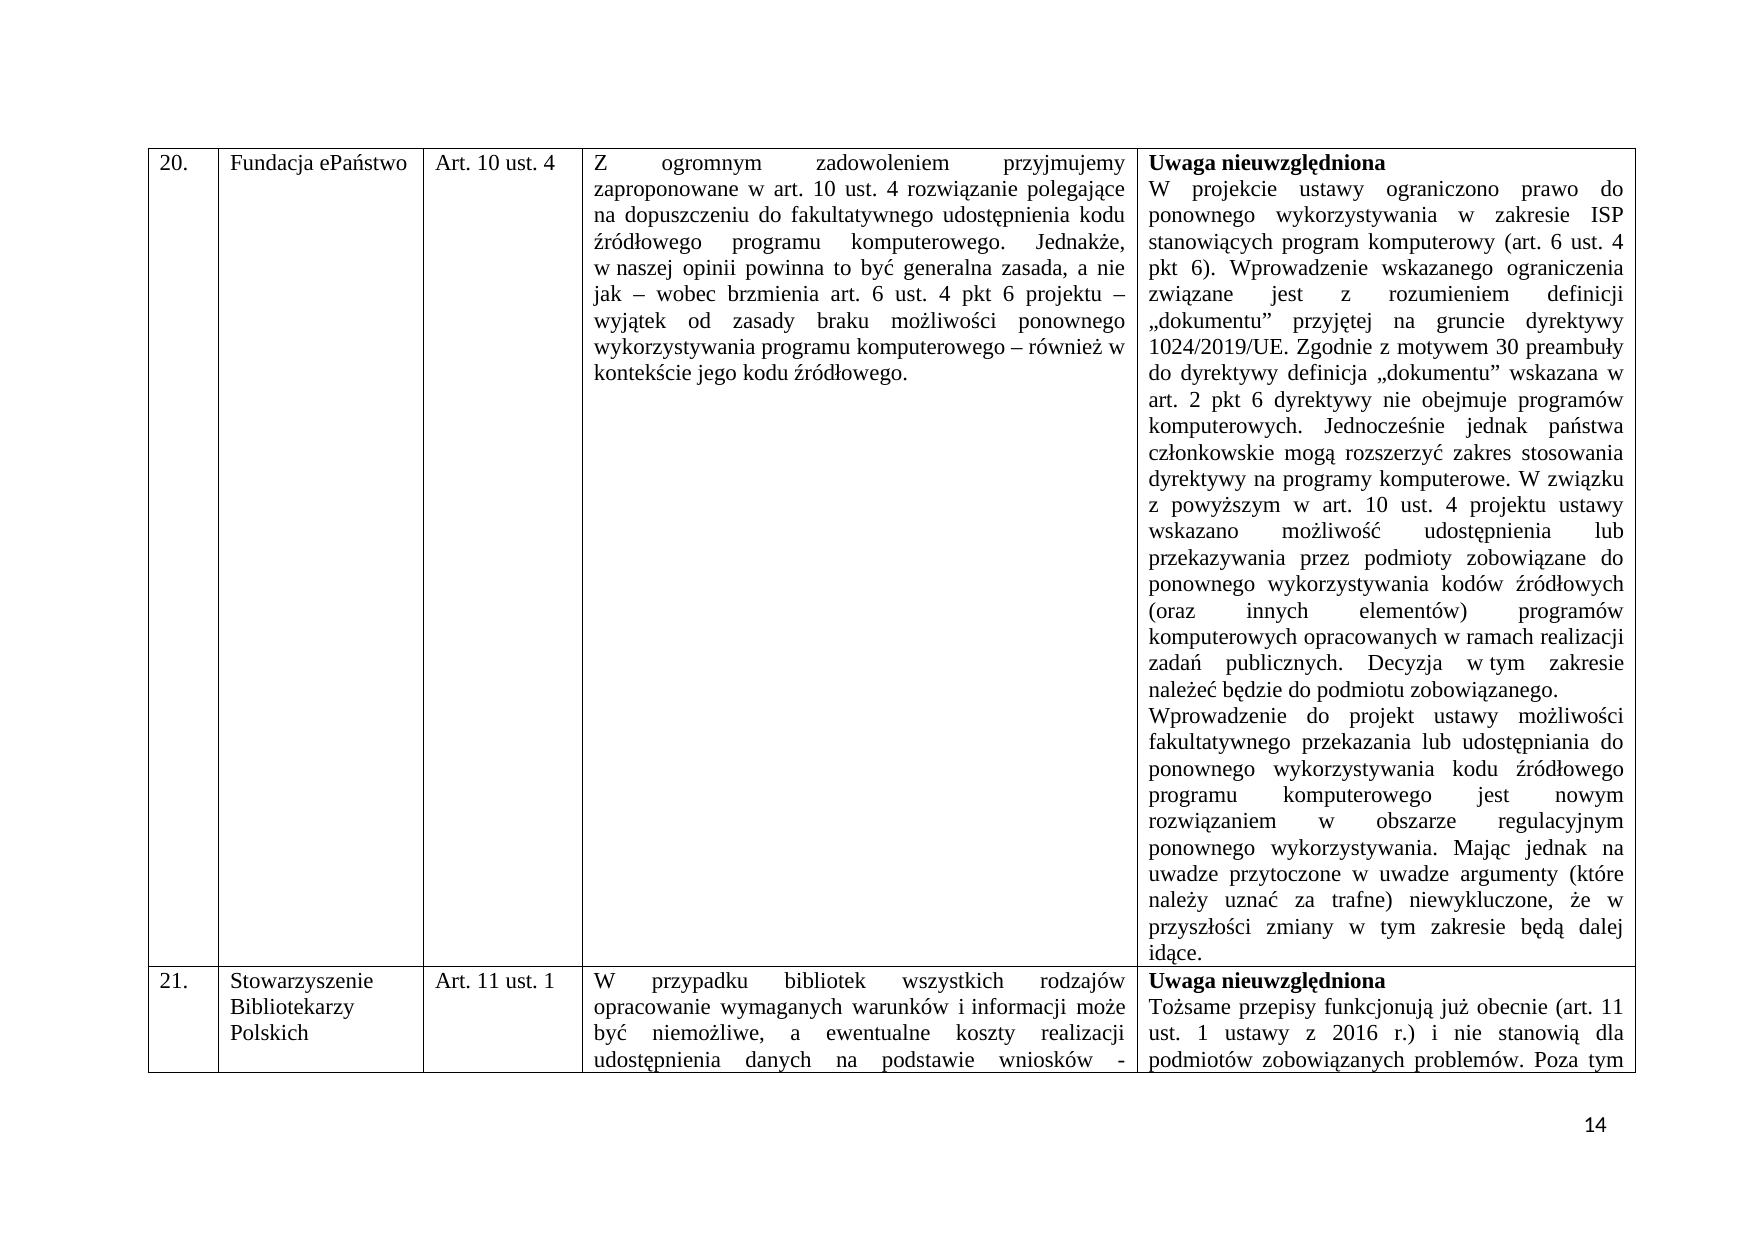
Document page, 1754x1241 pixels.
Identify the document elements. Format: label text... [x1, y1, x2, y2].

table_cell Uwaga nieuwzględniona W projekcie ustawy ograniczono prawo do ponownego wykorzystywania w zakresie ISP stanowiących program komputerowy (art. 6 ust. 4 pkt 6). Wprowadzenie wskazanego ograniczenia związane jest z rozumieniem definicji „dokumentu” przyjętej na gruncie dyrektywy 1024/2019/UE. Zgodnie z motywem 30 preambuły do dyrektywy definicja „dokumentu” wskazana w art. 2 pkt 6 dyrektywy nie obejmuje programów komputerowych. Jednocześnie jednak państwa członkowskie mogą rozszerzyć zakres stosowania dyrektywy na programy komputerowe. W związku z powyższym w art. 10 ust. 4 projektu ustawy wskazano możliwość udostępnienia lub przekazywania przez podmioty zobowiązane do ponownego wykorzystywania kodów źródłowych (oraz innych elementów) programów komputerowych opracowanych w ramach realizacji zadań publicznych. Decyzja w tym zakresie należeć będzie do podmiotu zobowiązanego. Wprowadzenie do projekt ustawy możliwości fakultatywnego przekazania lub udostępniania do ponownego wykorzystywania kodu źródłowego programu komputerowego jest nowym rozwiązaniem w obszarze regulacyjnym ponownego wykorzystywania. Mając jednak na uwadze przytoczone w uwadze argumenty (które należy uznać za trafne) niewykluczone, że w przyszłości zmiany w tym zakresie będą dalej idące. [1138, 149, 1635, 966]
table_cell [149, 149, 218, 966]
table_cell Z ogromnym zadowoleniem przyjmujemy zaproponowane w art. 10 ust. 4 rozwiązanie polegające na dopuszczeniu do fakultatywnego udostępnienia kodu źródłowego programu komputerowego. Jednakże, w naszej opinii powinna to być generalna zasada, a nie jak – wobec brzmienia art. 6 ust. 4 pkt 6 projektu – wyjątek od zasady braku możliwości ponownego wykorzystywania programu komputerowego – również w kontekście jego kodu źródłowego. [583, 149, 1137, 966]
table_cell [219, 967, 423, 1072]
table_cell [583, 967, 1137, 1072]
table_cell Fundacja ePaństwo [219, 149, 423, 966]
table_cell [149, 967, 218, 1072]
table_cell Art. 10 ust. 4 [424, 149, 582, 966]
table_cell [1138, 967, 1635, 1072]
table_cell Art. 11 ust. 1 [424, 967, 582, 1072]
